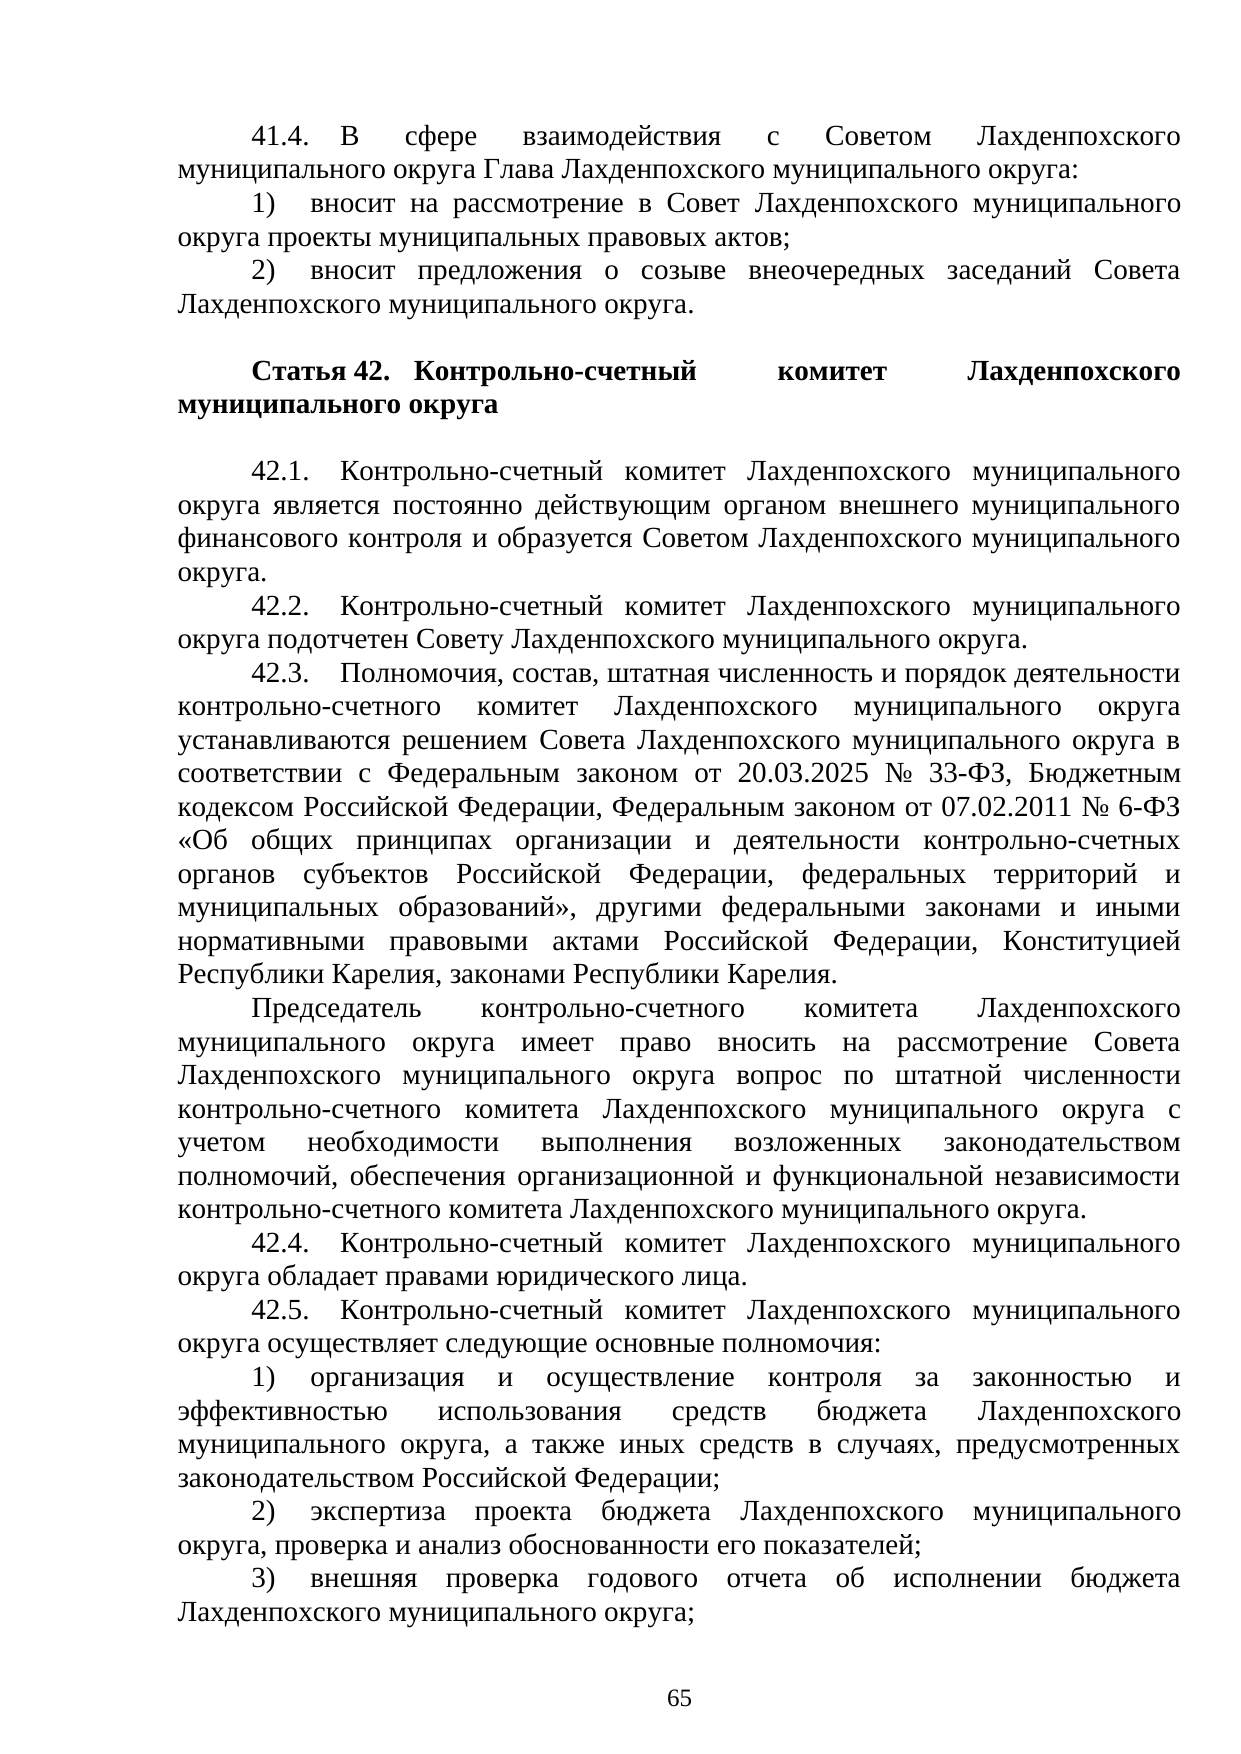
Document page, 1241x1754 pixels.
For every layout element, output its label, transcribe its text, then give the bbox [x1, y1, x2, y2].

list Контрольно-счетный комитет Лахденпохского муниципального округа осуществляет следующие основные полномочия: [177, 1292, 1181, 1359]
list Контрольно-счетный комитет Лахденпохского муниципального округа обладает правами юридического лица. [177, 1225, 1181, 1292]
list организация и осуществление контроля за законностью и эффективностью использования средств бюджета Лахденпохского муниципального округа, а также иных средств в случаях, предусмотренных законодательством Российской Федерации; [177, 1359, 1181, 1493]
list Контрольно-счетный комитет Лахденпохского муниципального округа является постоянно действующим органом внешнего муниципального финансового контроля и образуется Советом Лахденпохского муниципального округа. [177, 453, 1181, 588]
list Полномочия, состав, штатная численность и порядок деятельности контрольно-счетного комитет Лахденпохского муниципального округа устанавливаются решением Совета Лахденпохского муниципального округа в соответствии с Федеральным законом от 20.03.2025 № 33-ФЗ, Бюджетным кодексом Российской Федерации, Федеральным законом от 07.02.2011 № 6-ФЗ «Об общих принципах организации и деятельности контрольно-счетных органов субъектов Российской Федерации, федеральных территорий и муниципальных образований», другими федеральными законами и иными нормативными правовыми актами Российской Федерации, Конституцией Республики Карелия, законами Республики Карелия. [177, 655, 1181, 990]
list Контрольно-счетный комитет Лахденпохского муниципального округа подотчетен Совету Лахденпохского муниципального округа. [177, 588, 1181, 655]
list вносит предложения о созыве внеочередных заседаний Совета Лахденпохского муниципального округа. [177, 252, 1181, 319]
text Председатель контрольно-счетного комитета Лахденпохского муниципального округа имеет право вносить на рассмотрение Совета Лахденпохского муниципального округа вопрос по штатной численности контрольно-счетного комитета Лахденпохского муниципального округа с учетом необходимости выполнения возложенных законодательством полномочий, обеспечения организационной и функциональной независимости контрольно-счетного комитета Лахденпохского муниципального округа. [177, 990, 1181, 1225]
list В сфере взаимодействия с Советом Лахденпохского муниципального округа Глава Лахденпохского муниципального округа: [177, 118, 1181, 185]
list Контрольно-счетный комитет Лахденпохского муниципального округа [177, 353, 1181, 420]
list экспертиза проекта бюджета Лахденпохского муниципального округа, проверка и анализ обоснованности его показателей; [177, 1493, 1181, 1560]
list вносит на рассмотрение в Совет Лахденпохского муниципального округа проекты муниципальных правовых актов; [177, 185, 1181, 252]
list внешняя проверка годового отчета об исполнении бюджета Лахденпохского муниципального округа; [177, 1560, 1181, 1627]
